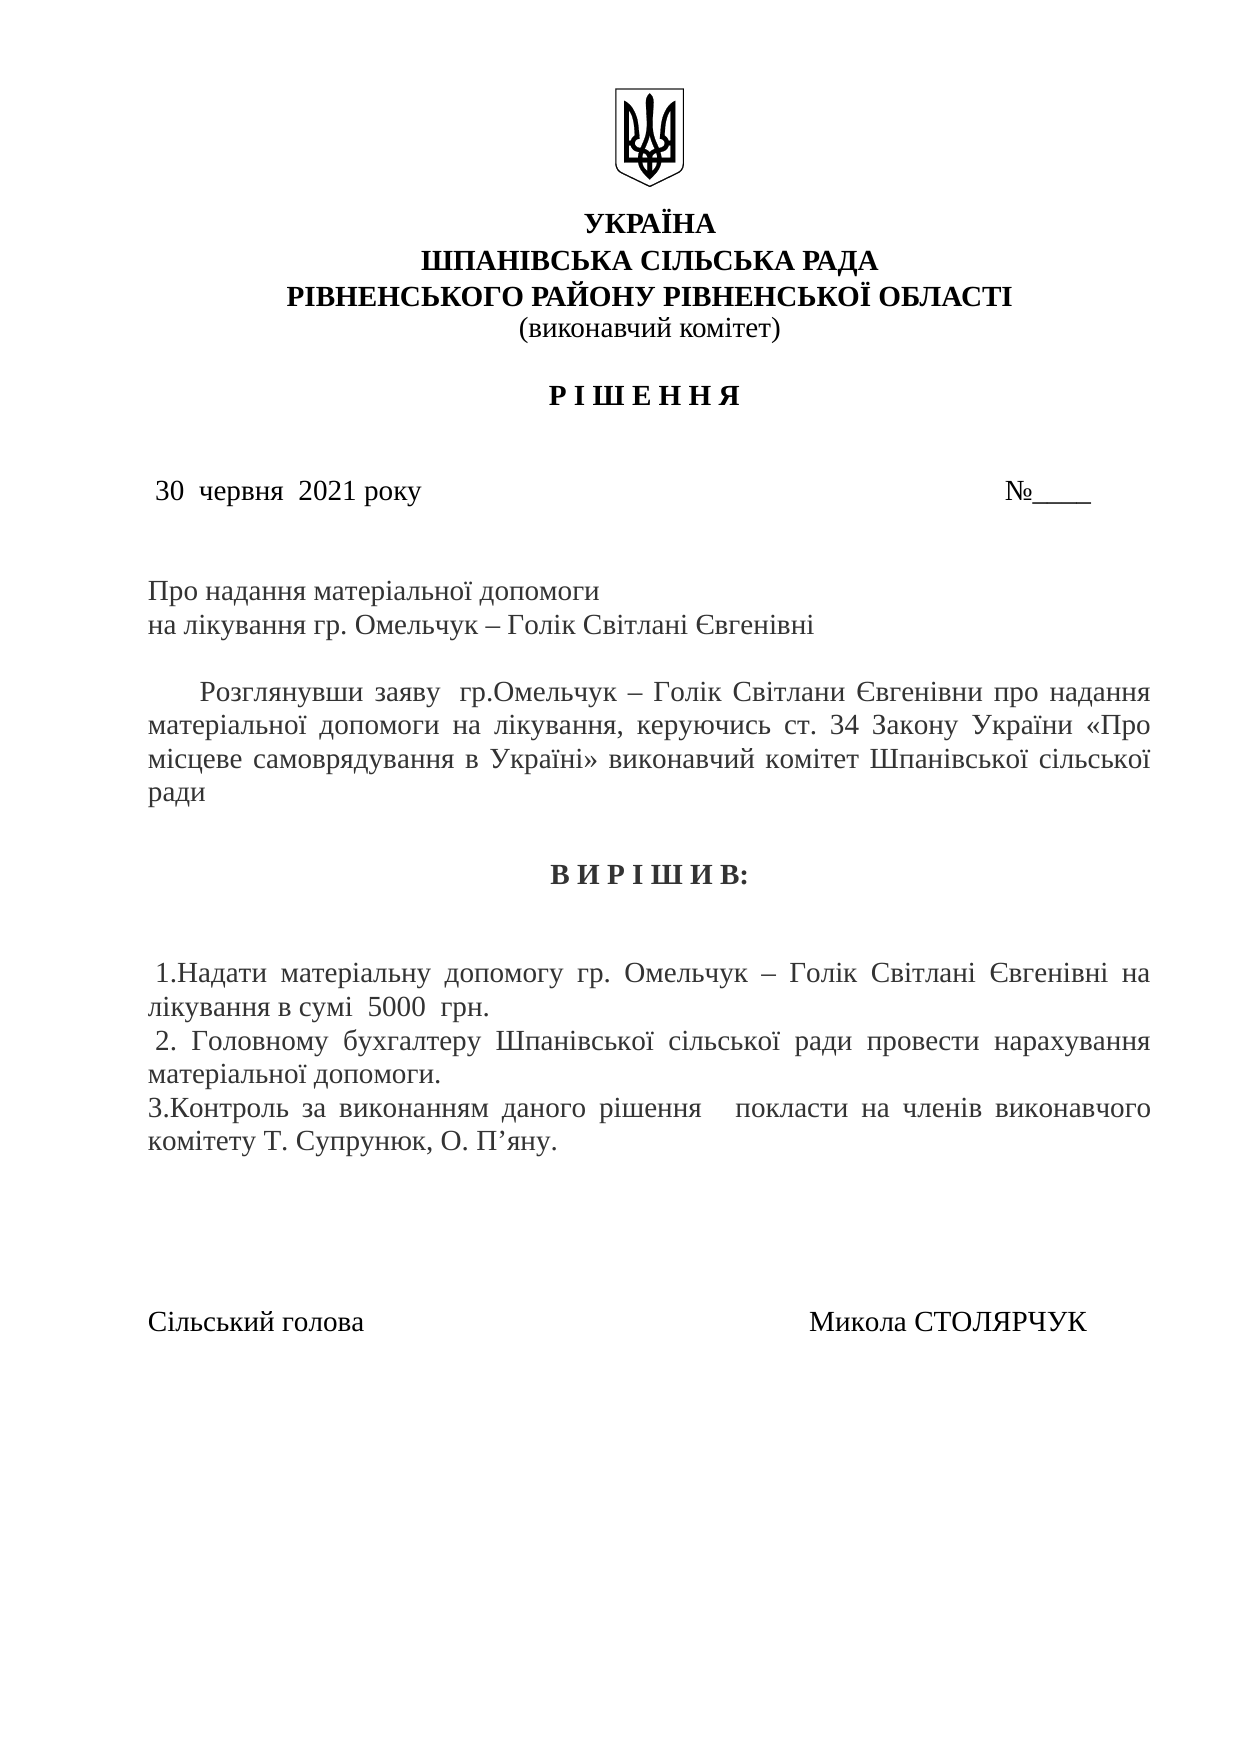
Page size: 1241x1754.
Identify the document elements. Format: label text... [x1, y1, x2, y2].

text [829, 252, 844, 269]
text Про надання матеріальної допомоги [148, 573, 1152, 607]
text Розглянувши заяву гр.Омельчук – Голік Світлани Євгенівни про надання матеріальної допомоги на лікування, керуючись ст. 34 Закону України «Про місцеве самоврядування в Україні» виконавчий комітет Шпанівської сільської ради [148, 674, 1152, 808]
text Р І Ш Е Н Н Я [148, 378, 1152, 411]
text В И Р І Ш И В: [148, 857, 1152, 891]
text 3.Контроль за виконанням даного рішення покласти на членів виконавчого комітету Т. Супрунюк, О. П’яну. [148, 1090, 1152, 1157]
text Україна [148, 206, 1152, 240]
text ШПАНІВСЬКА сільська рада [856, 252, 1152, 275]
text ШПАНІВСЬКА сільська рада [148, 252, 838, 275]
text на лікування гр. Омельчук – Голік Світлані Євгенівні [148, 607, 1152, 640]
text Сільський голова Микола СТОЛЯРЧУК [148, 1304, 1152, 1338]
text (виконавчий комітет) [148, 311, 1152, 344]
text 1.Надати матеріальну допомогу гр. Омельчук – Голік Світлані Євгенівні на лікування в сумі 5000 грн. [148, 956, 1152, 1023]
text 30 червня 2021 року №____ [148, 473, 1152, 506]
text 2. Головному бухгалтеру Шпанівської сільської ради провести нарахування матеріальної допомоги. [148, 1023, 1152, 1090]
text РІВНЕНСЬКОГО РАЙОНУ РІВНЕНСЬКОЇ ОБЛАСТІ [148, 288, 1152, 311]
